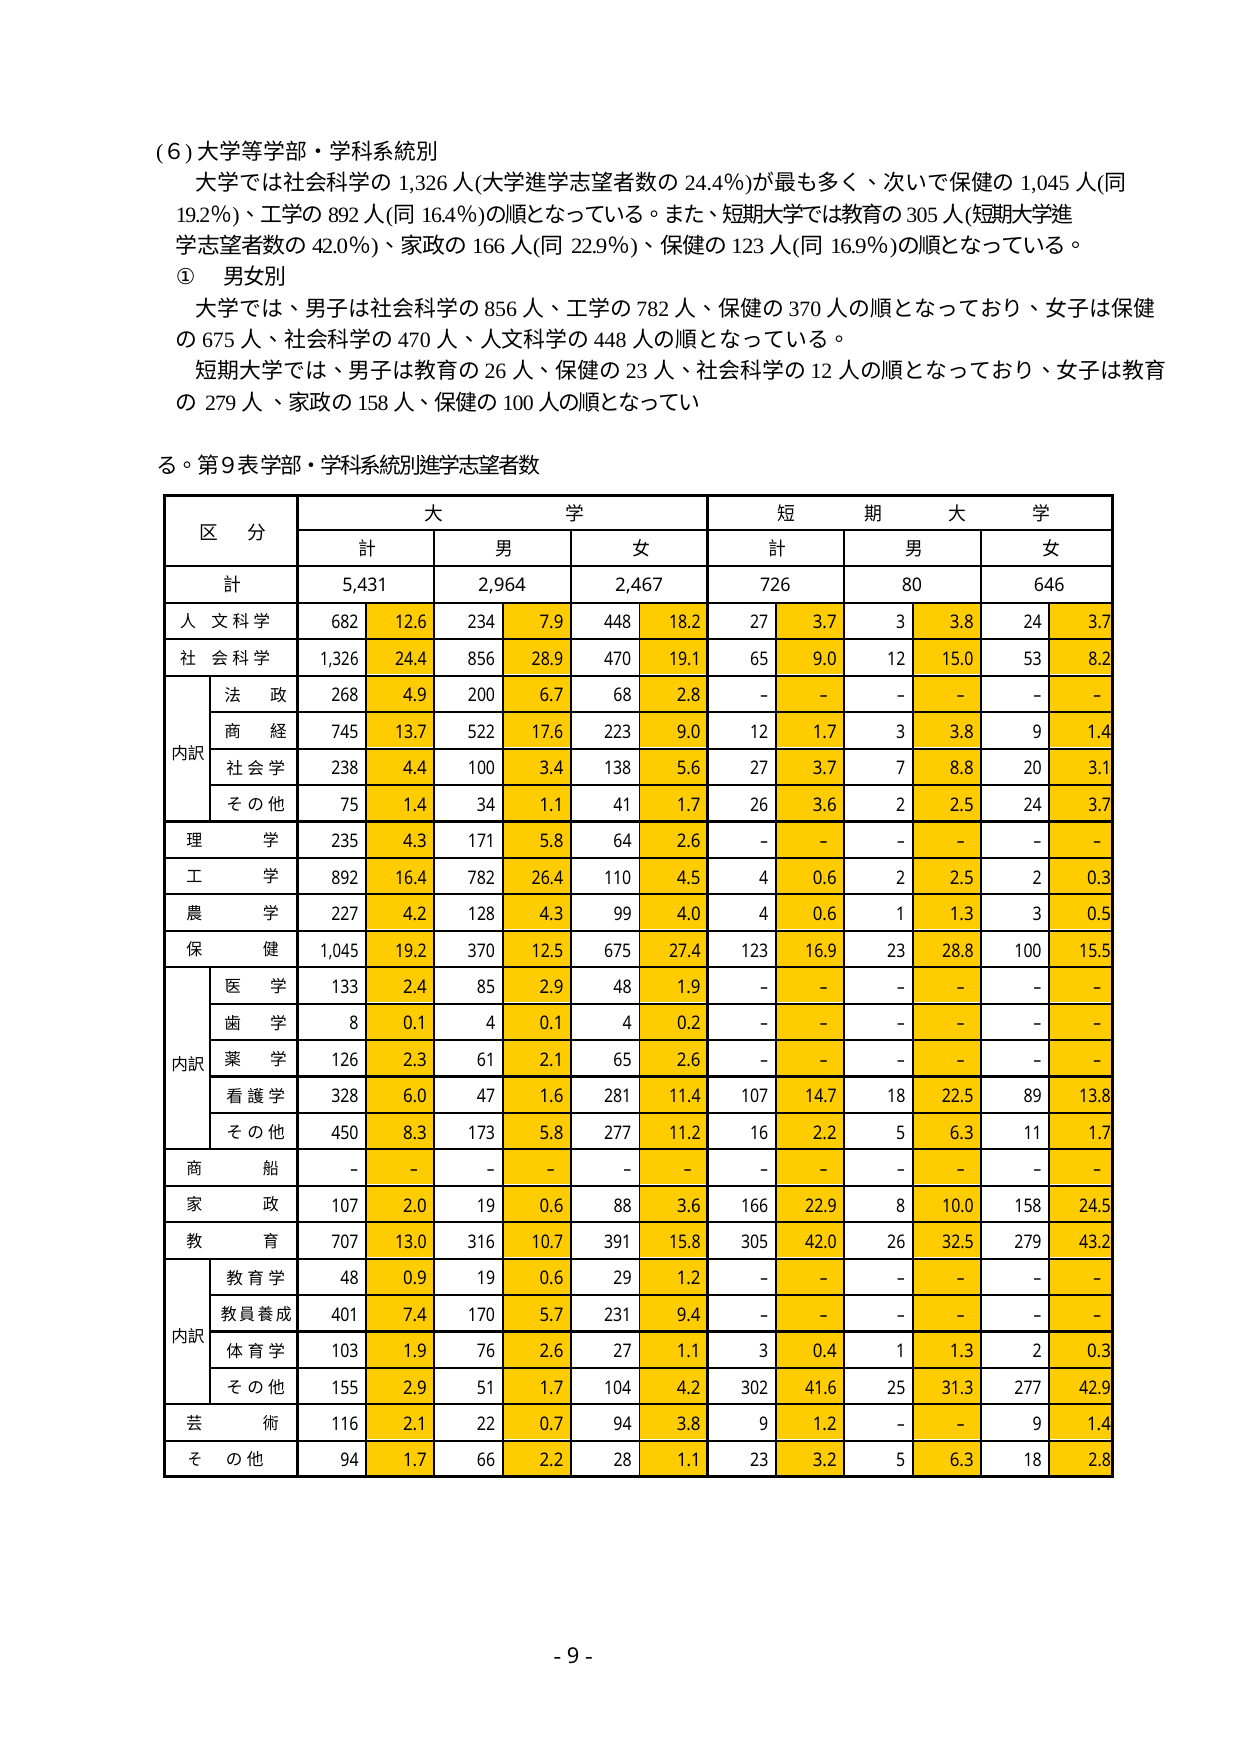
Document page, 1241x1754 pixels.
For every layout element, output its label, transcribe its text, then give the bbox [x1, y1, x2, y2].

text (６) 大学等学部・学科系統別 [156, 136, 1240, 166]
text 大学では、男子は社会科学の856 人、工学の782 人、保健の370 人の順となっており、女子は保健 [195, 293, 1240, 322]
text 19.2％)、工学の 892 人(同 16.4％)の順となっている。また、短期大学では教育の 305 人(短期大学進学志望者数の42.0％)、家政の166 人(同22.9％)、保健の123 人(同16.9％)の順となっている。 [176, 198, 1091, 259]
text の279 人 、家政の158 人、保健の100 人の順となっている。第９表 学部・学科系統別進学志望者数 [156, 387, 736, 480]
text ① 男女別 [176, 261, 1240, 291]
text の675 人、社会科学の470 人、人文科学の448 人の順となっている。 [176, 324, 1240, 354]
text 大学では社会科学の 1,326 人(大学進学志望者数の 24.4％)が最も多く、次いで保健の 1,045 人(同 [195, 167, 1240, 197]
text 短期大学では、男子は教育の26 人、保健の23 人、社会科学の12 人の順となっており、女子は教育 [196, 356, 1240, 385]
